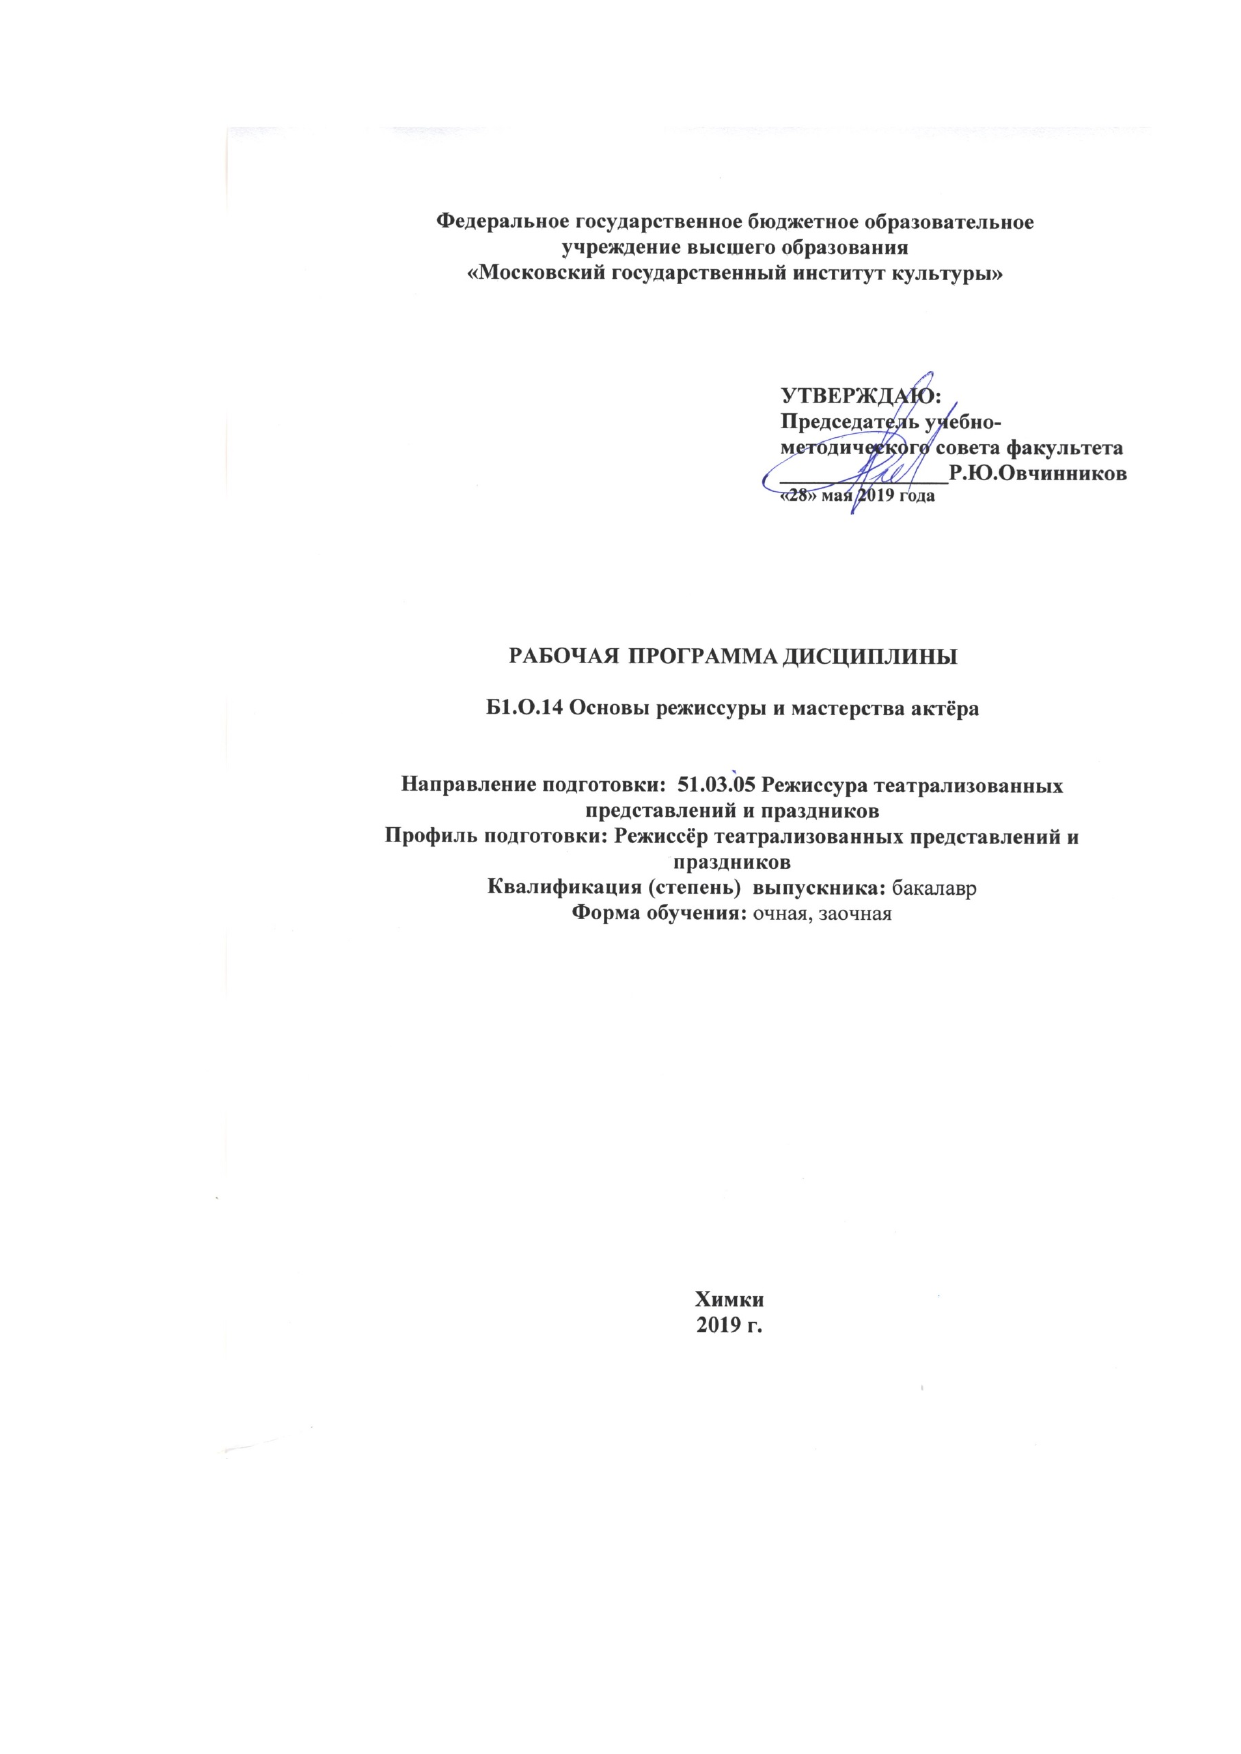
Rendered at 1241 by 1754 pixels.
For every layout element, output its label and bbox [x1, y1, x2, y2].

picture [177, 118, 1152, 1459]
